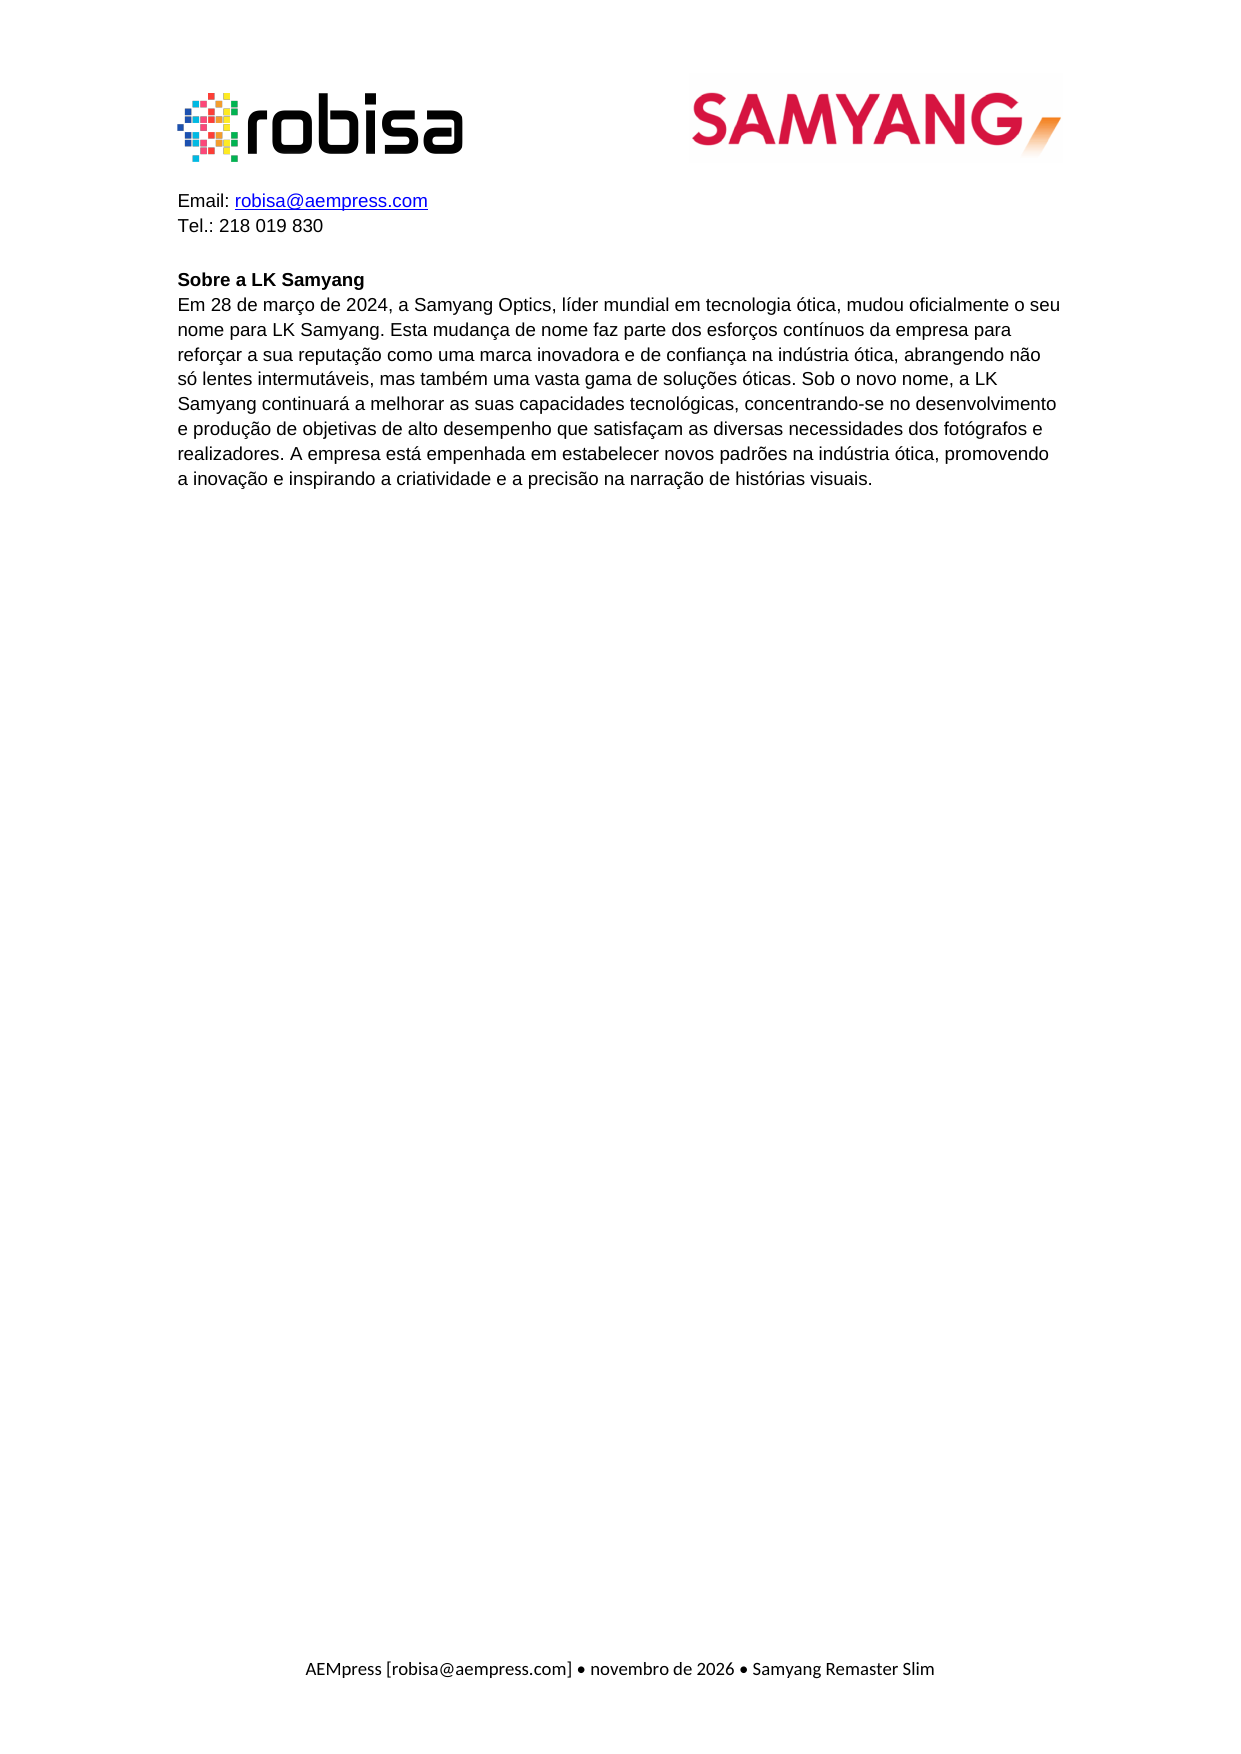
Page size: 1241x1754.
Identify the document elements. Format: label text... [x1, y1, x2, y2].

picture [688, 73, 1063, 163]
text António Eduardo Marques / David Marques Email: robisa@aempress.com Tel.: 218 019 830 [177, 190, 1063, 237]
text Sobre a LK Samyang Em 28 de março de 2024, a Samyang Optics, líder mundial em tecnologia ótica, mudou oficialmente o seu nome para LK Samyang. Esta mudança de nome faz parte dos esforços contínuos da empresa para reforçar a sua reputação como uma marca inovadora e de confiança na indústria ótica, abrangendo não só lentes intermutáveis, mas também uma vasta gama de soluções óticas. Sob o novo nome, a LK Samyang continuará a melhorar as suas capacidades tecnológicas, concentrando-se no desenvolvimento e produção de objetivas de alto desempenho que satisfaçam as diversas necessidades dos fotógrafos e realizadores. A empresa está empenhada em estabelecer novos padrões na indústria ótica, promovendo a inovação e inspirando a criatividade e a precisão na narração de histórias visuais. [177, 269, 1063, 489]
picture [177, 93, 463, 163]
